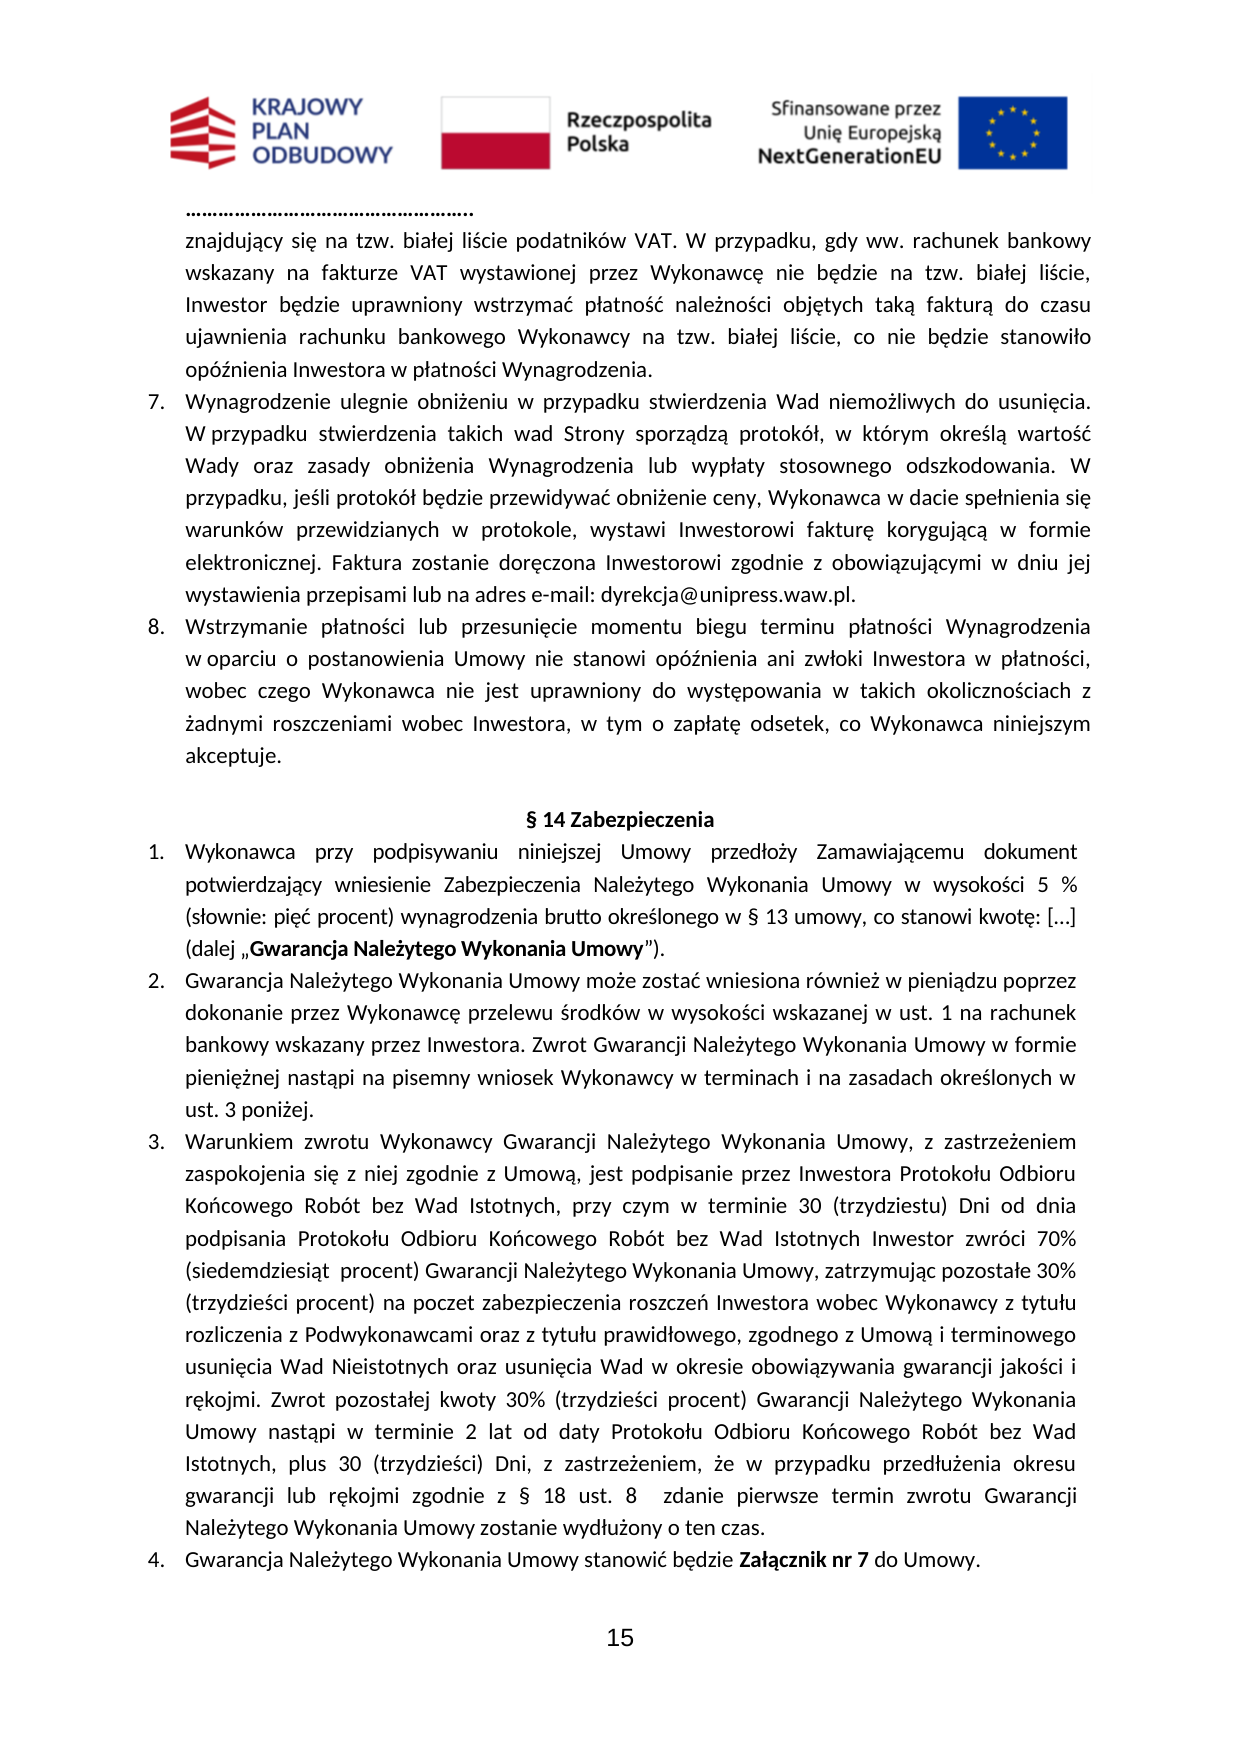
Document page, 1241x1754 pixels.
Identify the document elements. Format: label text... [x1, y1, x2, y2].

text § 14 Zabezpieczenia [148, 805, 1093, 833]
list Gwarancja Należytego Wykonania Umowy stanowić będzie Załącznik nr 7 do Umowy. [148, 1546, 1093, 1574]
list Wynagrodzenie ulegnie obniżeniu w przypadku stwierdzenia Wad niemożliwych do usunięcia. W przypadku stwierdzenia takich wad Strony sporządzą protokół, w którym określą wartość Wady oraz zasady obniżenia Wynagrodzenia lub wypłaty stosownego odszkodowania. W przypadku, jeśli protokół będzie przewidywać obniżenie ceny, Wykonawca w dacie spełnienia się warunków przewidzianych w protokole, wystawi Inwestorowi fakturę korygującą w formie elektronicznej. Faktura zostanie doręczona Inwestorowi zgodnie z obowiązującymi w dniu jej wystawienia przepisami lub na adres e-mail: dyrekcja@unipress.waw.pl. [148, 387, 1093, 608]
picture [147, 73, 1093, 194]
list …………………………………………….. [185, 194, 1093, 222]
list znajdujący się na tzw. białej liście podatników VAT. W przypadku, gdy ww. rachunek bankowy wskazany na fakturze VAT wystawionej przez Wykonawcę nie będzie na tzw. białej liście, Inwestor będzie uprawniony wstrzymać płatność należności objętych taką fakturą do czasu ujawnienia rachunku bankowego Wykonawcy na tzw. białej liście, co nie będzie stanowiło opóźnienia Inwestora w płatności Wynagrodzenia. [185, 226, 1093, 383]
list Warunkiem zwrotu Wykonawcy Gwarancji Należytego Wykonania Umowy, z zastrzeżeniem zaspokojenia się z niej zgodnie z Umową, jest podpisanie przez Inwestora Protokołu Odbioru Końcowego Robót bez Wad Istotnych, przy czym w terminie 30 (trzydziestu) Dni od dnia podpisania Protokołu Odbioru Końcowego Robót bez Wad Istotnych Inwestor zwróci 70% (siedemdziesiąt procent) Gwarancji Należytego Wykonania Umowy, zatrzymując pozostałe 30% (trzydzieści procent) na poczet zabezpieczenia roszczeń Inwestora wobec Wykonawcy z tytułu rozliczenia z Podwykonawcami oraz z tytułu prawidłowego, zgodnego z Umową i terminowego usunięcia Wad Nieistotnych oraz usunięcia Wad w okresie obowiązywania gwarancji jakości i rękojmi. Zwrot pozostałej kwoty 30% (trzydzieści procent) Gwarancji Należytego Wykonania Umowy nastąpi w terminie 2 lat od daty Protokołu Odbioru Końcowego Robót bez Wad Istotnych, plus 30 (trzydzieści) Dni, z zastrzeżeniem, że w przypadku przedłużenia okresu gwarancji lub rękojmi zgodnie z § 18 ust. 8 zdanie pierwsze termin zwrotu Gwarancji Należytego Wykonania Umowy zostanie wydłużony o ten czas. [148, 1127, 1078, 1541]
list Wykonawca przy podpisywaniu niniejszej Umowy przedłoży Zamawiającemu dokument potwierdzający wniesienie Zabezpieczenia Należytego Wykonania Umowy w wysokości 5 % (słownie: pięć procent) wynagrodzenia brutto określonego w § 13 umowy, co stanowi kwotę: […] (dalej „Gwarancja Należytego Wykonania Umowy”). [148, 837, 1078, 962]
list Wstrzymanie płatności lub przesunięcie momentu biegu terminu płatności Wynagrodzenia w oparciu o postanowienia Umowy nie stanowi opóźnienia ani zwłoki Inwestora w płatności, wobec czego Wykonawca nie jest uprawniony do występowania w takich okolicznościach z żadnymi roszczeniami wobec Inwestora, w tym o zapłatę odsetek, co Wykonawca niniejszym akceptuje. [148, 612, 1093, 769]
list Gwarancja Należytego Wykonania Umowy może zostać wniesiona również w pieniądzu poprzez dokonanie przez Wykonawcę przelewu środków w wysokości wskazanej w ust. 1 na rachunek bankowy wskazany przez Inwestora. Zwrot Gwarancji Należytego Wykonania Umowy w formie pieniężnej nastąpi na pisemny wniosek Wykonawcy w terminach i na zasadach określonych w ust. 3 poniżej. [148, 966, 1078, 1123]
